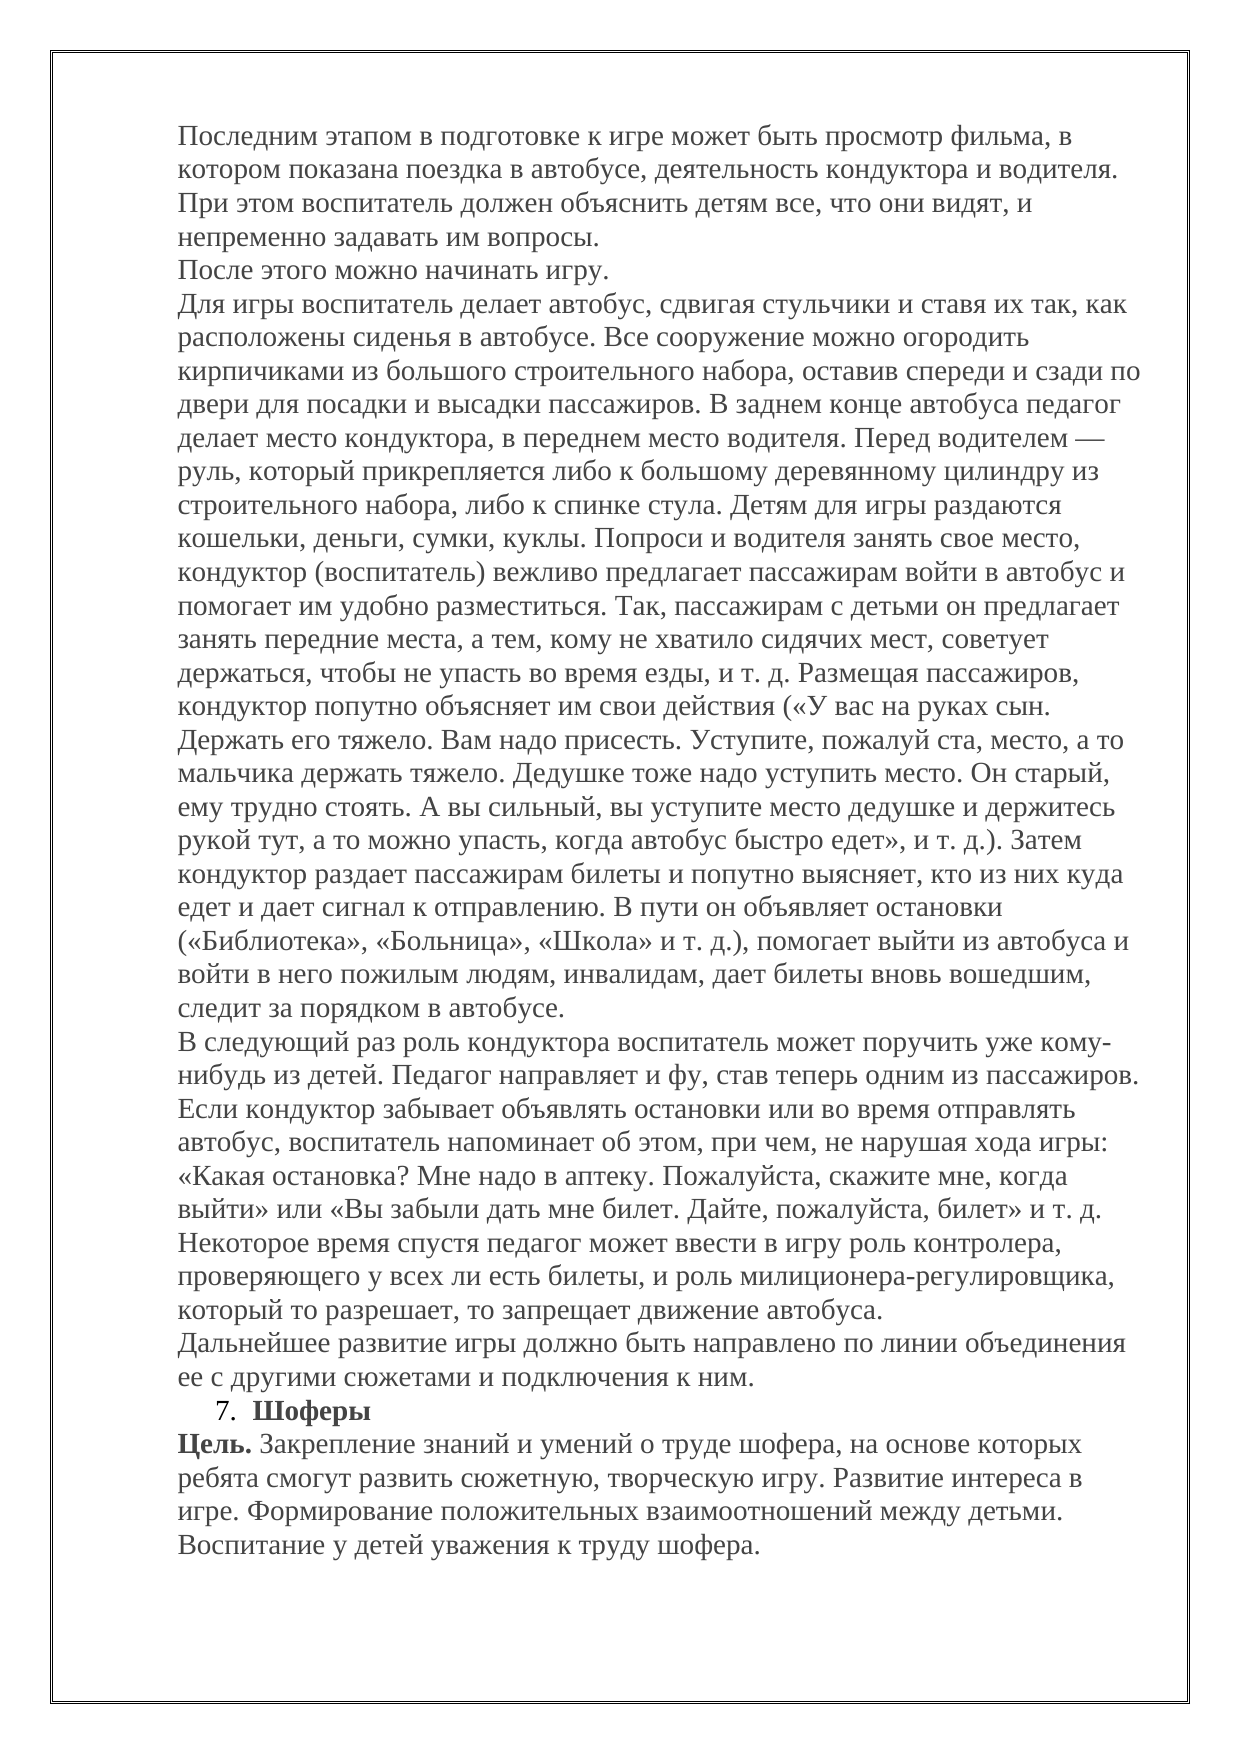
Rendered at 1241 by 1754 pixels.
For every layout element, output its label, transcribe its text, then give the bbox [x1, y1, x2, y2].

list Шоферы [215, 1393, 1152, 1426]
text Последним этапом в подготовке к игре может быть просмотр фильма, в котором показана поездка в автобусе, деятельность кондуктора и водителя. При этом воспитатель должен объяснить детям все, что они видят, и непременно задавать им вопросы. [177, 118, 1152, 252]
text Цель. Закрепление знаний и умений о труде шофера, на основе которых ребята смогут развить сюжетную, творческую игру. Развитие интереса в игре. Формирование положительных взаимоотношений между детьми. Воспитание у детей уважения к труду шофера. [177, 1426, 1152, 1560]
text Для игры воспитатель делает автобус, сдвигая стульчики и ставя их так, как расположены сиденья в автобусе. Все сооружение можно огородить кирпичиками из большого строительного набора, оставив спереди и сзади по двери для посадки и высадки пассажиров. В заднем конце автобуса педагог делает место кондуктора, в переднем место водителя. Перед водителем — руль, который прикрепляется либо к большому деревянному цилиндру из строительного набора, либо к спинке стула. Детям для игры раздаются кошельки, деньги, сумки, куклы. Попроси и водителя занять свое место, кондуктор (воспитатель) вежливо предлагает пассажирам войти в автобус и помогает им удобно разместиться. Так, пассажирам с детьми он предлагает занять передние места, а тем, кому не хватило сидячих мест, советует держаться, чтобы не упасть во время езды, и т. д. Размещая пассажиров, кондуктор попутно объясняет им свои действия («У вас на руках сын. Держать его тяжело. Вам надо присесть. Уступите, пожалуй ста, место, а то мальчика держать тяжело. Дедушке тоже надо уступить место. Он старый, ему трудно стоять. А вы сильный, вы уступите место дедушке и держитесь рукой тут, а то можно упасть, когда автобус быстро едет», и т. д.). Затем кондуктор раздает пассажирам билеты и попутно выясняет, кто из них куда едет и дает сигнал к отправлению. В пути он объявляет остановки («Библиотека», «Больница», «Школа» и т. д.), помогает выйти из автобуса и войти в него пожилым людям, инвалидам, дает билеты вновь вошедшим, следит за порядком в автобусе. [177, 286, 1152, 1024]
text Некоторое время спустя педагог может ввести в игру роль контролера, проверяющего у всех ли есть билеты, и роль милиционера-регулировщика, который то разрешает, то запрещает движение автобуса. [177, 1225, 1152, 1326]
text В следующий раз роль кондуктора воспитатель может поручить уже кому-нибудь из детей. Педагог направляет и фу, став теперь одним из пассажиров. Если кондуктор забывает объявлять остановки или во время отправлять автобус, воспитатель напоминает об этом, при чем, не нарушая хода игры: «Какая остановка? Мне надо в аптеку. Пожалуйста, скажите мне, когда выйти» или «Вы забыли дать мне билет. Дайте, пожалуйста, билет» и т. д. [177, 1024, 1152, 1225]
text Дальнейшее развитие игры должно быть направлено по линии объединения ее с другими сюжетами и подключения к ним. [177, 1326, 1152, 1393]
text После этого можно начинать игру. [177, 252, 1152, 286]
